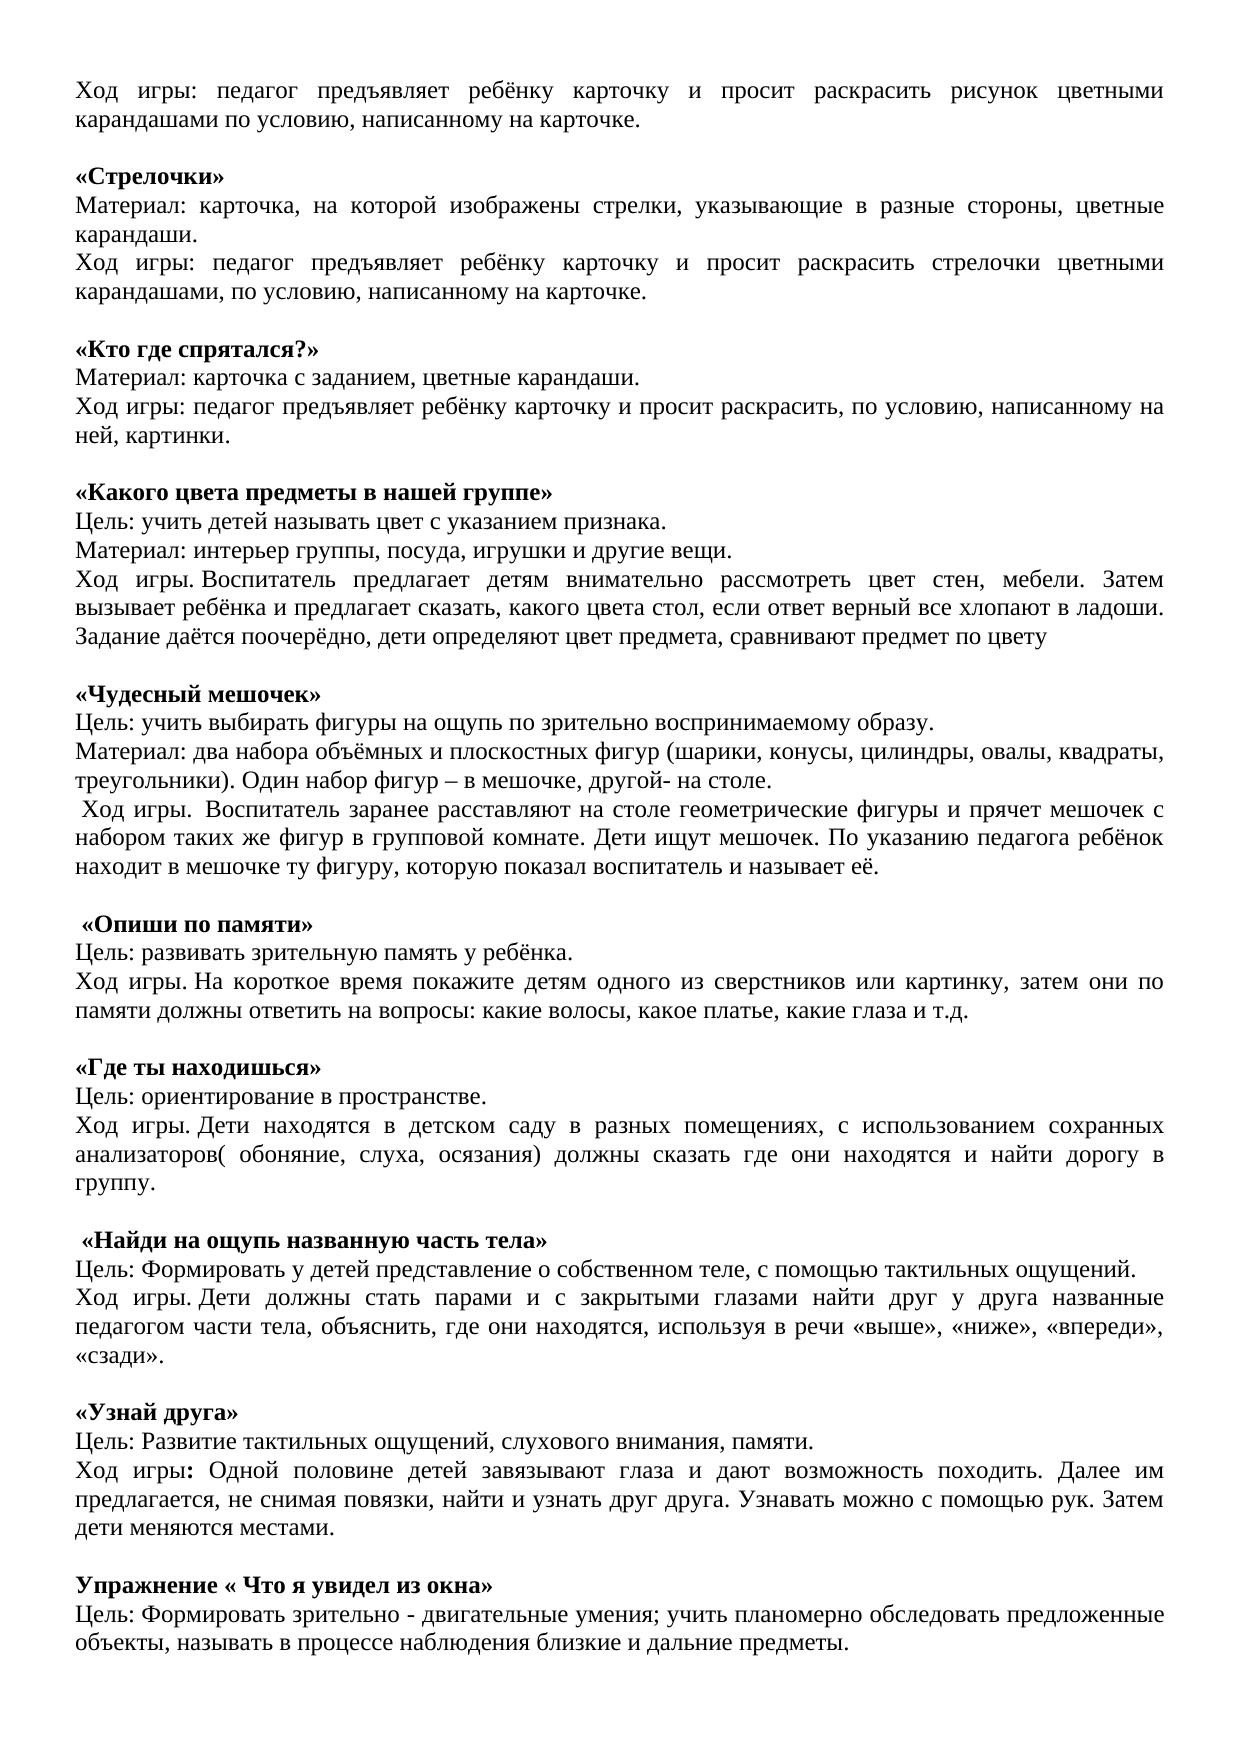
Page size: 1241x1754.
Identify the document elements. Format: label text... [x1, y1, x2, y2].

text Ход игры. На короткое время покажите детям одного из сверстников или картинку, затем они по памяти должны ответить на вопросы: какие волосы, какое платье, какие глаза и т.д. [75, 966, 1165, 1024]
text Ход игры: педагог предъявляет ребёнку карточку и просит раскрасить стрелочки цветными карандашами, по условию, написанному на карточке. [75, 247, 1165, 305]
text Материал: интерьер группы, посуда, игрушки и другие вещи. [75, 535, 1165, 564]
text «Кто где спрятался?» [75, 334, 1165, 362]
text «Найди на ощупь названную часть тела» [75, 1225, 1165, 1254]
text Материал: два набора объёмных и плоскостных фигур (шарики, конусы, цилиндры, овалы, квадраты, треугольники). Один набор фигур – в мешочке, другой- на столе. [75, 736, 1165, 794]
text Ход игры. Дети должны стать парами и с закрытыми глазами найти друг у друга названные педагогом части тела, объяснить, где они находятся, используя в речи «выше», «ниже», «впереди», «сзади». [75, 1282, 1165, 1369]
text «Какого цвета предметы в нашей группе» [75, 477, 1165, 506]
text «Стрелочки» [75, 161, 1165, 190]
text Цель: учить детей называть цвет с указанием признака. [75, 506, 1165, 535]
text Ход игры: педагог предъявляет ребёнку карточку и просит раскрасить рисунок цветными карандашами по условию, написанному на карточке. [75, 75, 1165, 132]
text Ход игры. Дети находятся в детском саду в разных помещениях, с использованием сохранных анализаторов( обоняние, слуха, осязания) должны сказать где они находятся и найти дорогу в группу. [75, 1110, 1165, 1196]
text Цель: Развитие тактильных ощущений, слухового внимания, памяти. [75, 1426, 1165, 1455]
text Цель: учить выбирать фигуры на ощупь по зрительно воспринимаемому образу. [75, 707, 1165, 736]
text Ход игры: педагог предъявляет ребёнку карточку и просит раскрасить, по условию, написанному на ней, картинки. [75, 391, 1165, 449]
text Материал: карточка с заданием, цветные карандаши. [75, 362, 1165, 391]
text Ход игры. Воспитатель заранее расставляют на столе геометрические фигуры и прячет мешочек с набором таких же фигур в групповой комнате. Дети ищут мешочек. По указанию педагога ребёнок находит в мешочке ту фигуру, которую показал воспитатель и называет её. [75, 794, 1165, 880]
text Цель: Формировать зрительно - двигательные умения; учить планомерно обследовать предложенные объекты, называть в процессе наблюдения близкие и дальние предметы. [75, 1599, 1165, 1656]
text Цель: развивать зрительную память у ребёнка. [75, 937, 1165, 966]
text Ход игры: Одной половине детей завязывают глаза и дают возможность походить. Далее им предлагается, не снимая повязки, найти и узнать друг друга. Узнавать можно с помощью рук. Затем дети меняются местами. [75, 1455, 1165, 1541]
text Цель: Формировать у детей представление о собственном теле, с помощью тактильных ощущений. [75, 1254, 1165, 1282]
text «Узнай друга» [75, 1397, 1165, 1426]
text Цель: ориентирование в пространстве. [75, 1081, 1165, 1110]
text Ход игры. Воспитатель предлагает детям внимательно рассмотреть цвет стен, мебели. Затем вызывает ребёнка и предлагает сказать, какого цвета стол, если ответ верный все хлопают в ладоши. Задание даётся поочерёдно, дети определяют цвет предмета, сравнивают предмет по цвету [75, 564, 1165, 650]
text «Где ты находишься» [75, 1052, 1165, 1081]
text «Опиши по памяти» [75, 909, 1165, 937]
text Материал: карточка, на которой изображены стрелки, указывающие в разные стороны, цветные карандаши. [75, 190, 1165, 247]
text «Чудесный мешочек» [75, 679, 1165, 707]
text Упражнение « Что я увидел из окна» [75, 1570, 1165, 1599]
